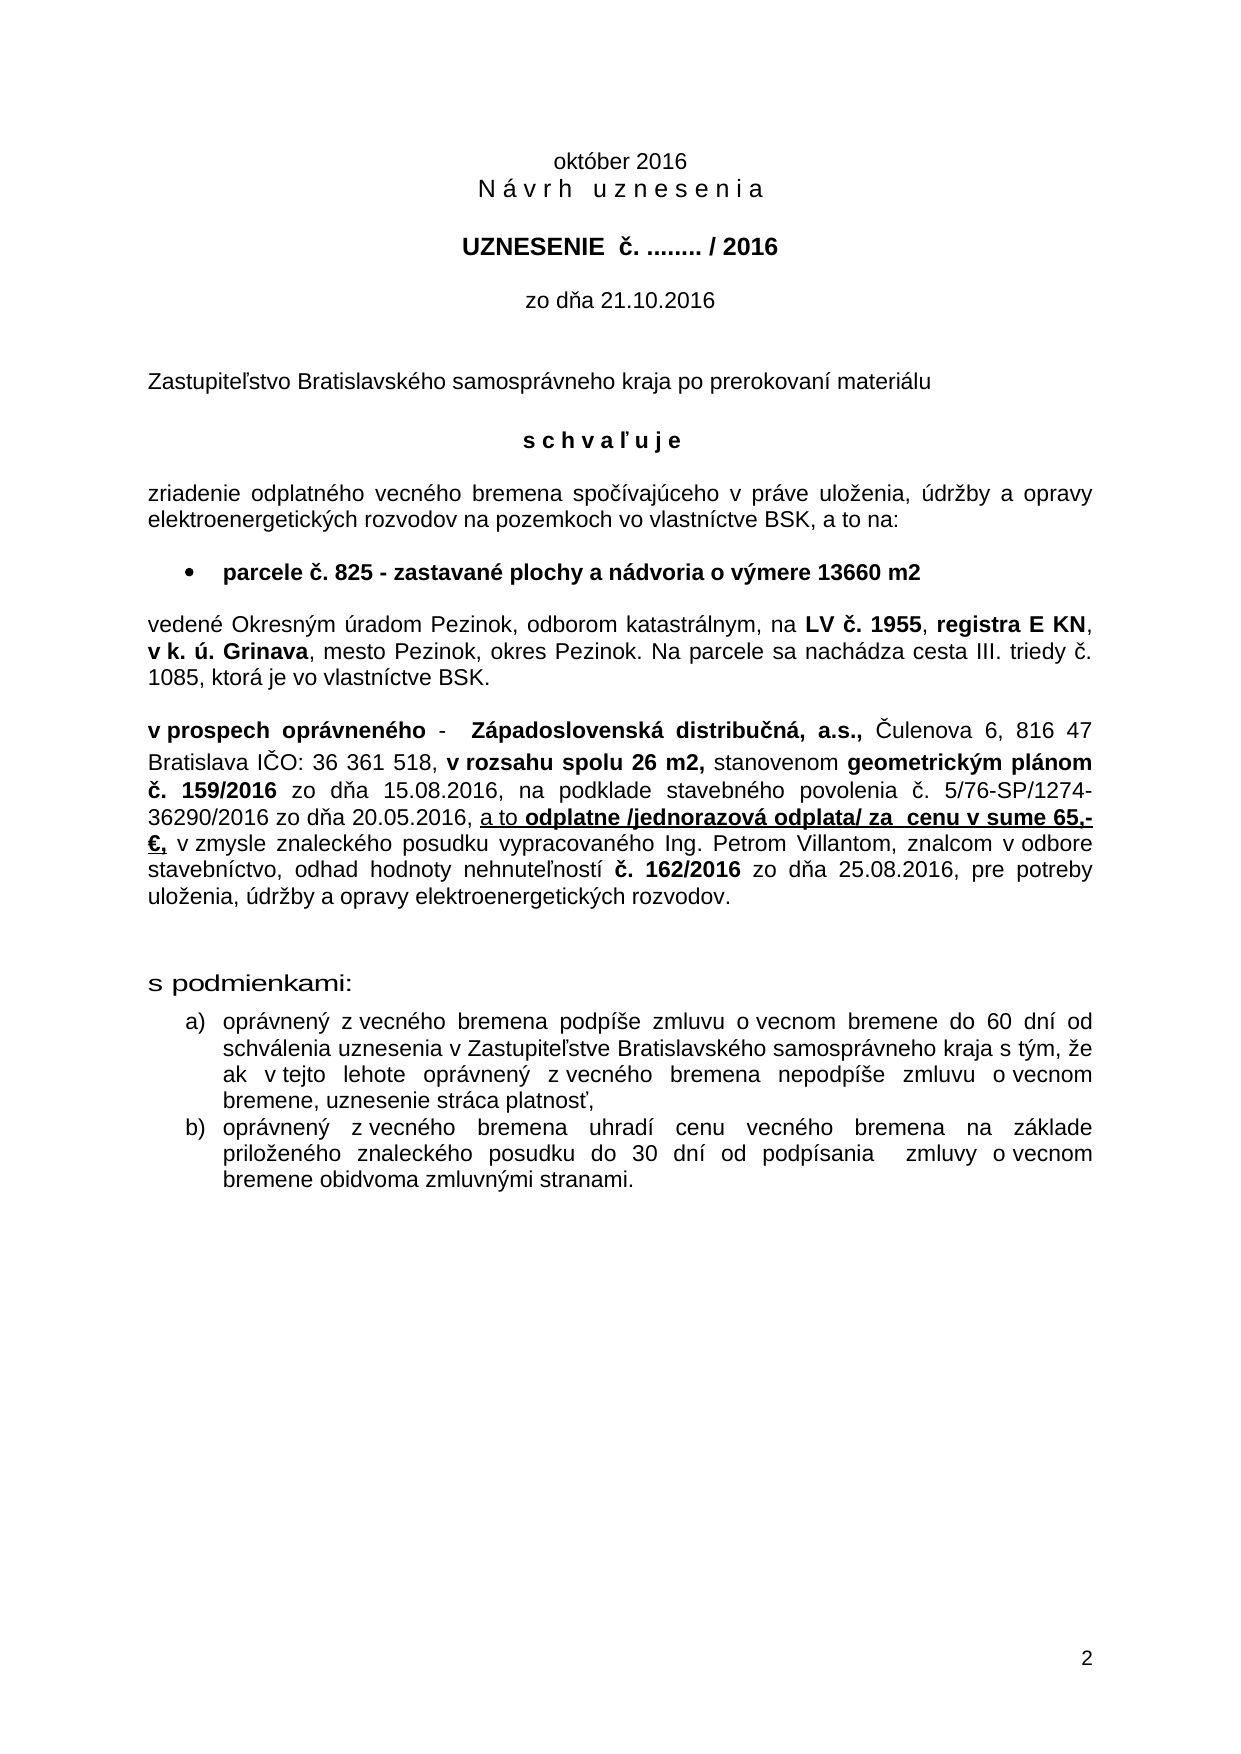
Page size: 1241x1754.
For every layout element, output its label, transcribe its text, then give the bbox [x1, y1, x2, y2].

text vedené Okresným úradom Pezinok, odborom katastrálnym, na LV č. 1955, registra E KN, v k. ú. Grinava, mesto Pezinok, okres Pezinok. Na parcele sa nachádza cesta III. triedy č. 1085, ktorá je vo vlastníctve BSK. [148, 611, 1093, 691]
text Zastupiteľstvo Bratislavského samosprávneho kraja po prerokovaní materiálu [148, 368, 1093, 394]
list oprávnený z vecného bremena podpíše zmluvu o vecnom bremene do 60 dní od schválenia uznesenia v Zastupiteľstve Bratislavského samosprávneho kraja s tým, že ak v tejto lehote oprávnený z vecného bremena nepodpíše zmluvu o vecnom bremene, uznesenie stráca platnosť, [185, 1008, 1093, 1114]
text v prospech oprávneného - Západoslovenská distribučná, a.s., Čulenova 6, 816 47 Bratislava IČO: 36 361 518, v rozsahu spolu 26 m2, stanovenom geometrickým plánom č. 159/2016 zo dňa 15.08.2016, na podklade stavebného povolenia č. 5/76-SP/1274-36290/2016 zo dňa 20.05.2016, a to odplatne /jednorazová odplata/ za cenu v sume 65,- €, v zmysle znaleckého posudku vypracovaného Ing. Petrom Villantom, znalcom v odbore stavebníctvo, odhad hodnoty nehnuteľností č. 162/2016 zo dňa 25.08.2016, pre potreby uloženia, údržby a opravy elektroenergetických rozvodov. [148, 717, 1093, 909]
text zriadenie odplatného vecného bremena spočívajúceho v práve uloženia, údržby a opravy elektroenergetických rozvodov na pozemkoch vo vlastníctve BSK, a to na: [148, 480, 1093, 532]
text s podmienkami: [148, 969, 1093, 996]
text zo dňa 21.10.2016 [148, 287, 1093, 313]
list parcele č. 825 - zastavané plochy a nádvoria o výmere 13660 m2 [185, 559, 1093, 585]
text október 2016 [148, 148, 1093, 174]
text UZNESENIE č. ........ / 2016 [148, 231, 1093, 260]
text N á v r h u z n e s e n i a [148, 174, 1093, 203]
list oprávnený z vecného bremena uhradí cenu vecného bremena na základe priloženého znaleckého posudku do 30 dní od podpísania zmluvy o vecnom bremene obidvoma zmluvnými stranami. [185, 1114, 1093, 1193]
text s c h v a ľ u j e [148, 427, 1093, 453]
